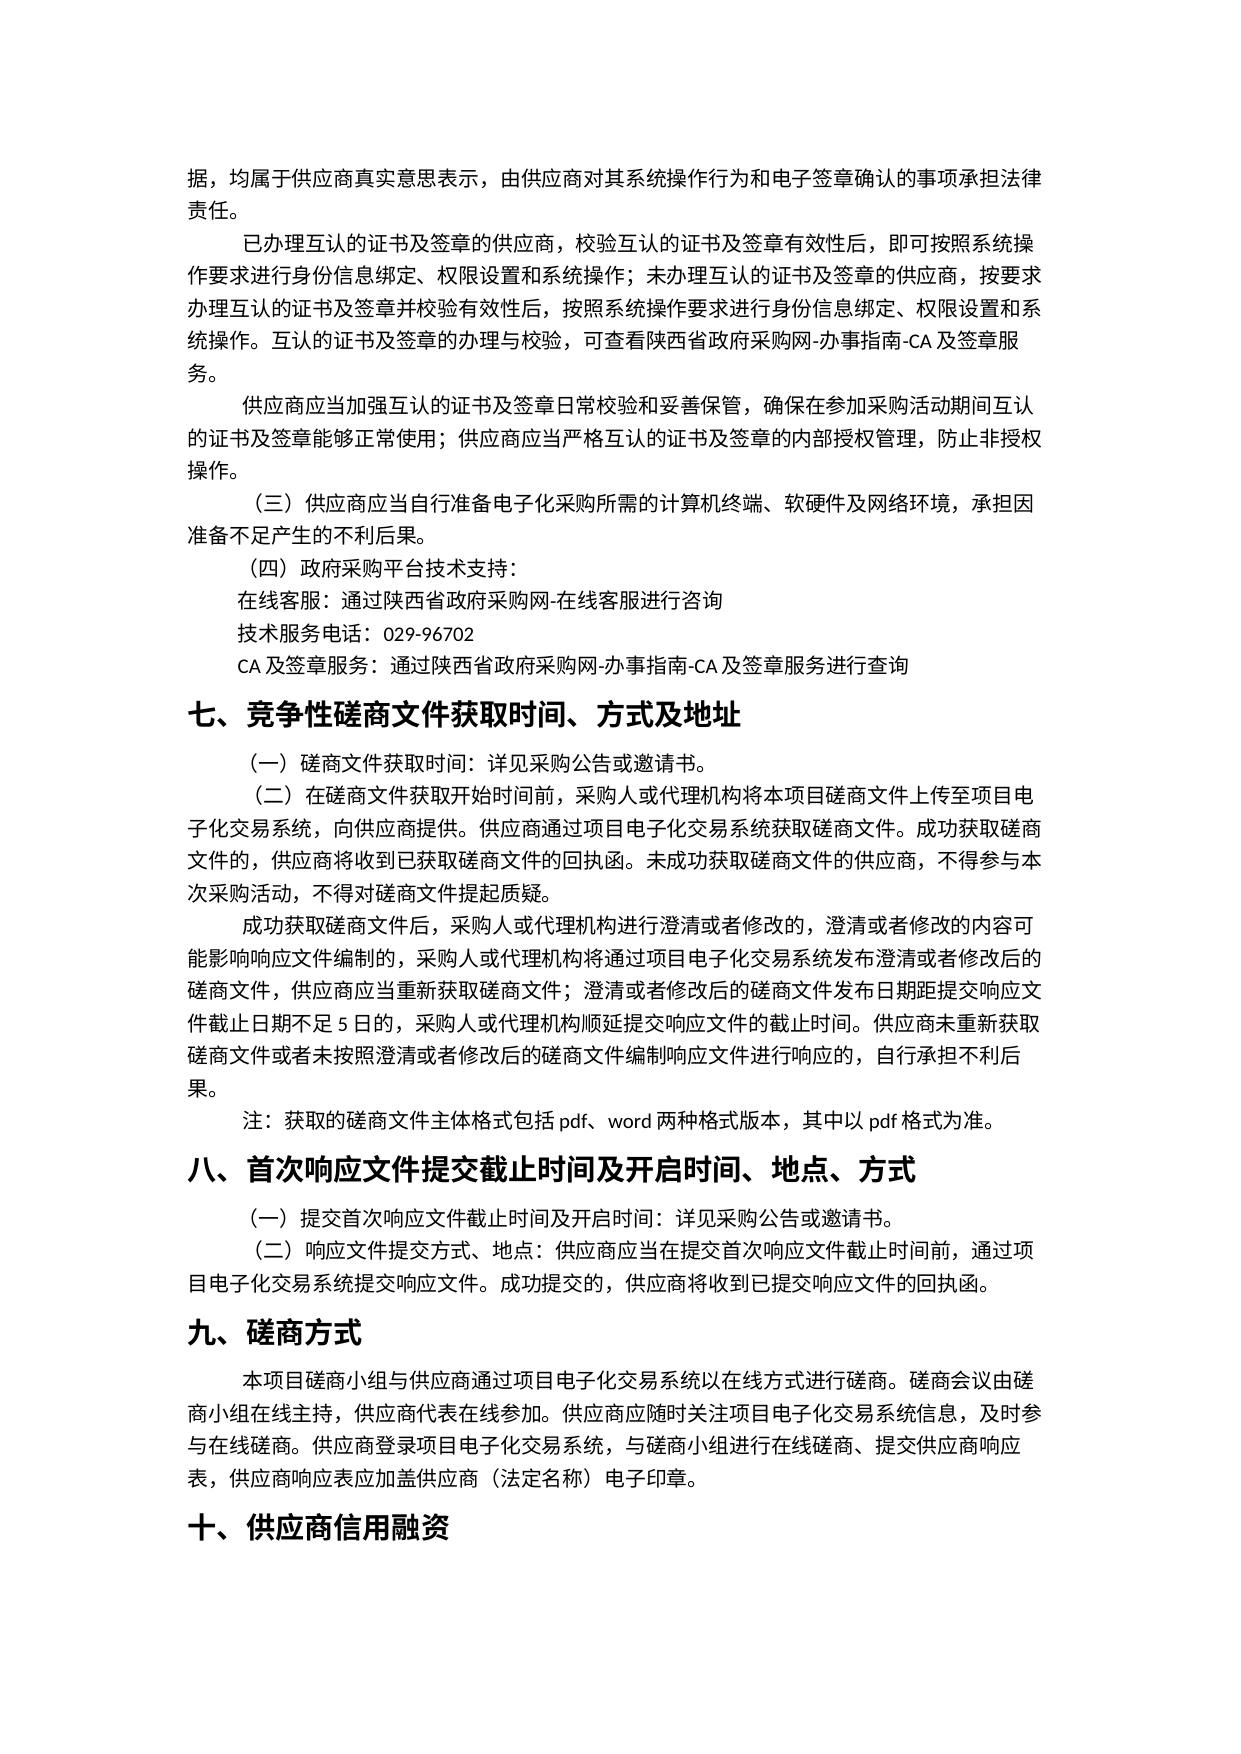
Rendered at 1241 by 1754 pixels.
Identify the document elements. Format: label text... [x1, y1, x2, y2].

text （三）供应商应当自行准备电子化采购所需的计算机终端、软硬件及网络环境，承担因准备不足产生的不利后果。 [187, 487, 1053, 552]
text （二）响应文件提交方式、地点：供应商应当在提交首次响应文件截止时间前，通过项目电子化交易系统提交响应文件。成功提交的，供应商将收到已提交响应文件的回执函。 [187, 1234, 1053, 1299]
text 本项目磋商小组与供应商通过项目电子化交易系统以在线方式进行磋商。磋商会议由磋商小组在线主持，供应商代表在线参加。供应商应随时关注项目电子化交易系统信息，及时参与在线磋商。供应商登录项目电子化交易系统，与磋商小组进行在线磋商、提交供应商响应表，供应商响应表应加盖供应商（法定名称）电子印章。 [187, 1364, 1053, 1494]
text 十、供应商信用融资 [187, 1494, 1053, 1559]
text 成功获取磋商文件后，采购人或代理机构进行澄清或者修改的，澄清或者修改的内容可能影响响应文件编制的，采购人或代理机构将通过项目电子化交易系统发布澄清或者修改后的磋商文件，供应商应当重新获取磋商文件；澄清或者修改后的磋商文件发布日期距提交响应文件截止日期不足5日的，采购人或代理机构顺延提交响应文件的截止时间。供应商未重新获取磋商文件或者未按照澄清或者修改后的磋商文件编制响应文件进行响应的，自行承担不利后果。 [187, 909, 1053, 1104]
text 七、竞争性磋商文件获取时间、方式及地址 [187, 682, 1053, 747]
text 八、首次响应文件提交截止时间及开启时间、地点、方式 [187, 1137, 1053, 1202]
text （一）提交首次响应文件截止时间及开启时间：详见采购公告或邀请书。 [187, 1202, 1053, 1234]
text CA及签章服务：通过陕西省政府采购网-办事指南-CA及签章服务进行查询 [187, 649, 1053, 682]
text 技术服务电话：029-96702 [187, 617, 1053, 649]
text 已办理互认的证书及签章的供应商，校验互认的证书及签章有效性后，即可按照系统操作要求进行身份信息绑定、权限设置和系统操作；未办理互认的证书及签章的供应商，按要求办理互认的证书及签章并校验有效性后，按照系统操作要求进行身份信息绑定、权限设置和系统操作。互认的证书及签章的办理与校验，可查看陕西省政府采购网-办事指南-CA及签章服务。 [187, 227, 1053, 389]
text 供应商应当加强互认的证书及签章日常校验和妥善保管，确保在参加采购活动期间互认的证书及签章能够正常使用；供应商应当严格互认的证书及签章的内部授权管理，防止非授权操作。 [187, 389, 1053, 487]
text （二）在磋商文件获取开始时间前，采购人或代理机构将本项目磋商文件上传至项目电子化交易系统，向供应商提供。供应商通过项目电子化交易系统获取磋商文件。成功获取磋商文件的，供应商将收到已获取磋商文件的回执函。未成功获取磋商文件的供应商，不得参与本次采购活动，不得对磋商文件提起质疑。 [187, 779, 1053, 909]
text （四）政府采购平台技术支持： [187, 552, 1053, 584]
text 九、磋商方式 [187, 1299, 1053, 1364]
text 注：获取的磋商文件主体格式包括pdf、word两种格式版本，其中以pdf格式为准。 [187, 1104, 1053, 1137]
text （一）磋商文件获取时间：详见采购公告或邀请书。 [187, 747, 1053, 779]
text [187, 162, 1053, 227]
text 在线客服：通过陕西省政府采购网-在线客服进行咨询 [187, 584, 1053, 617]
